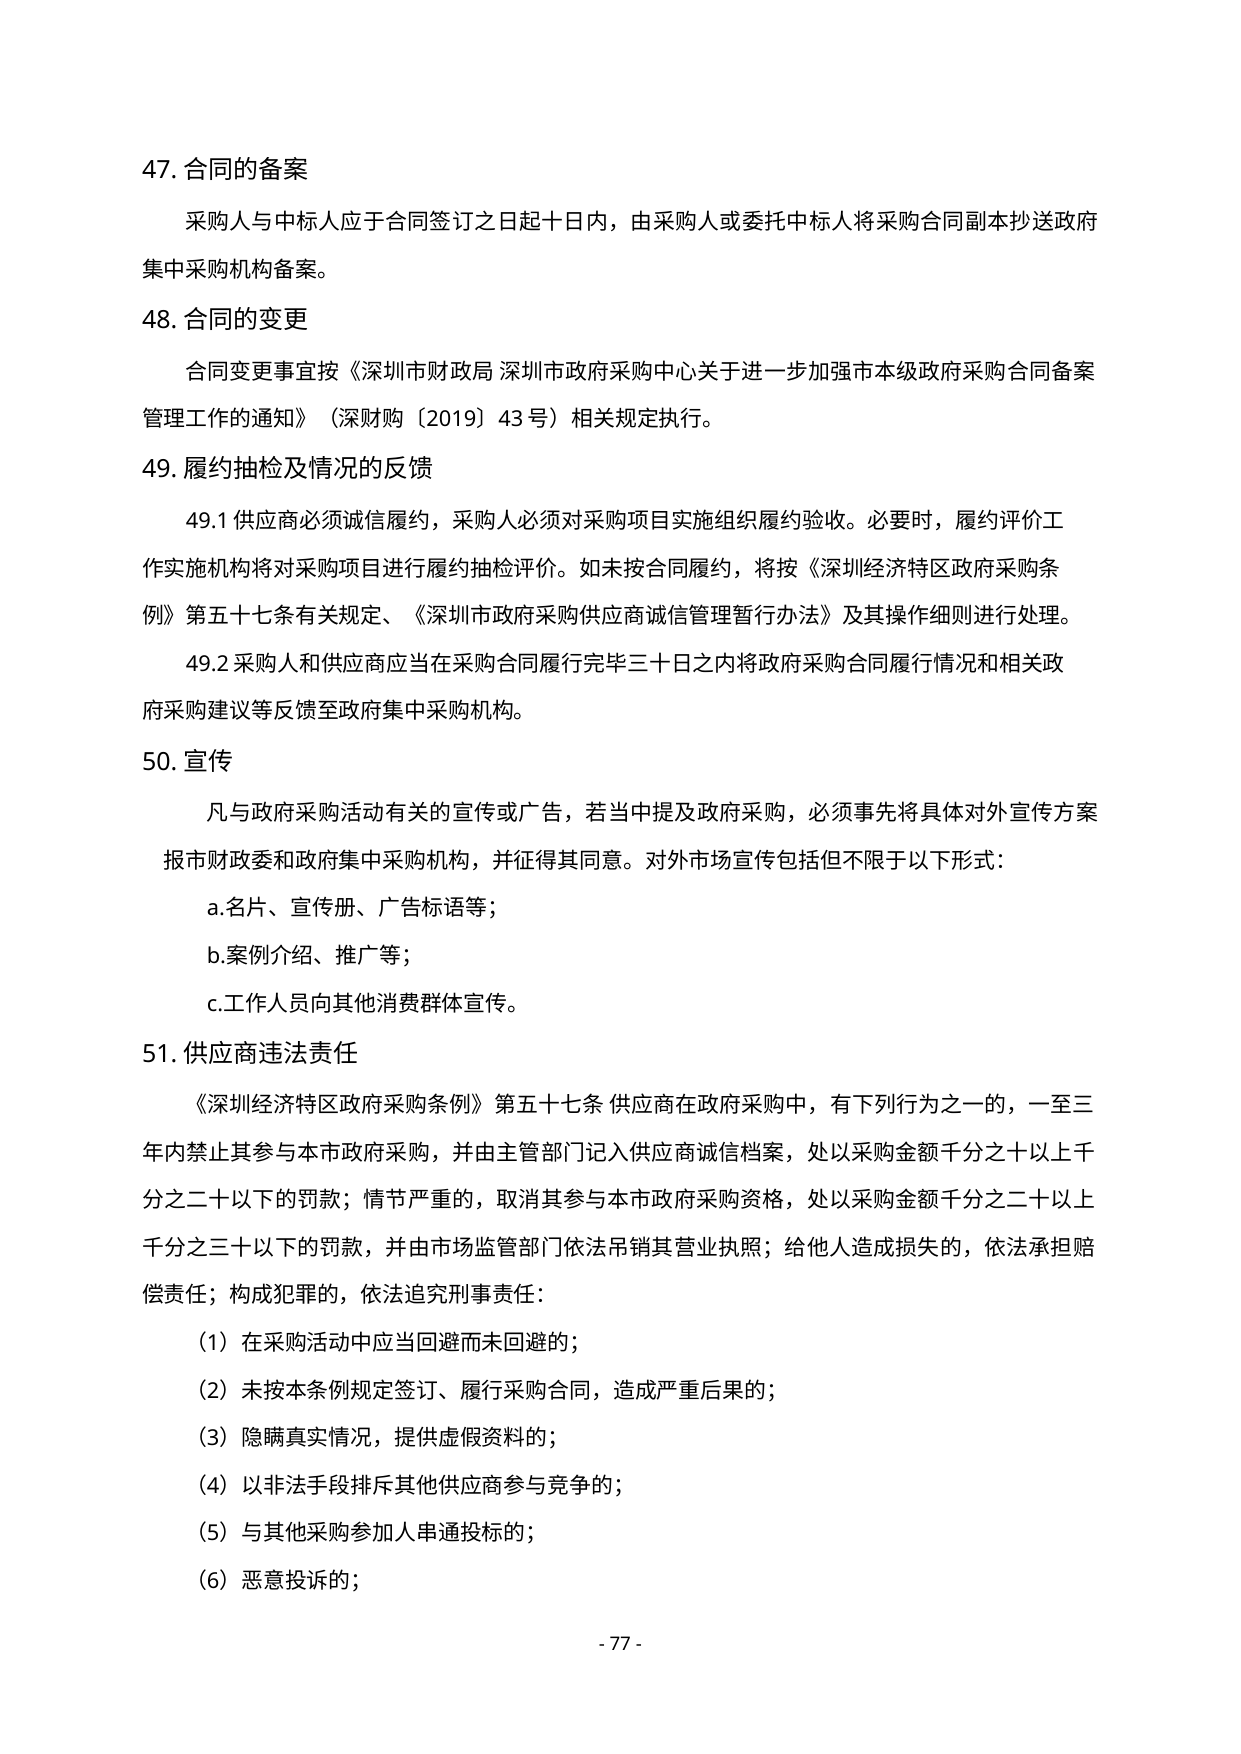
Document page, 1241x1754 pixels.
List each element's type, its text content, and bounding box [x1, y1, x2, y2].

text （4）以非法手段排斥其他供应商参与竞争的； [142, 1468, 1098, 1499]
text （2）未按本条例规定签订、履行采购合同，造成严重后果的； [142, 1373, 1098, 1404]
text c.工作人员向其他消费群体宣传。 [164, 986, 1098, 1017]
text a.名片、宣传册、广告标语等； [164, 890, 1098, 922]
text （5）与其他采购参加人串通投标的； [142, 1515, 1098, 1547]
text 50. 宣传 [142, 741, 1098, 777]
text 49.2采购人和供应商应当在采购合同履行完毕三十日之内将政府采购合同履行情况和相关政府采购建议等反馈至政府集中采购机构。 [142, 646, 1080, 725]
text 49. 履约抽检及情况的反馈 [142, 449, 1098, 485]
text 47. 合同的备案 [142, 150, 1098, 186]
text 《深圳经济特区政府采购条例》第五十七条 供应商在政府采购中，有下列行为之一的，一至三年内禁止其参与本市政府采购，并由主管部门记入供应商诚信档案，处以采购金额千分之十以上千分之二十以下的罚款；情节严重的，取消其参与本市政府采购资格，处以采购金额千分之二十以上千分之三十以下的罚款，并由市场监管部门依法吊销其营业执照；给他人造成损失的，依法承担赔偿责任；构成犯罪的，依法追究刑事责任： [142, 1087, 1098, 1309]
text 51. 供应商违法责任 [142, 1033, 1098, 1069]
text 49.1供应商必须诚信履约，采购人必须对采购项目实施组织履约验收。必要时，履约评价工作实施机构将对采购项目进行履约抽检评价。如未按合同履约，将按《深圳经济特区政府采购条例》第五十七条有关规定、《深圳市政府采购供应商诚信管理暂行办法》及其操作细则进行处理。 [142, 503, 1080, 630]
text 48. 合同的变更 [142, 299, 1098, 336]
text （1）在采购活动中应当回避而未回避的； [142, 1325, 1098, 1357]
text （3）隐瞒真实情况，提供虚假资料的； [142, 1420, 1098, 1452]
text 合同变更事宜按《深圳市财政局 深圳市政府采购中心关于进一步加强市本级政府采购合同备案管理工作的通知》（深财购〔2019〕43号）相关规定执行。 [142, 354, 1098, 433]
text 采购人与中标人应于合同签订之日起十日内，由采购人或委托中标人将采购合同副本抄送政府集中采购机构备案。 [142, 204, 1098, 283]
text b.案例介绍、推广等； [164, 938, 1098, 970]
text （6）恶意投诉的； [142, 1563, 1098, 1595]
text 凡与政府采购活动有关的宣传或广告，若当中提及政府采购，必须事先将具体对外宣传方案报市财政委和政府集中采购机构，并征得其同意。对外市场宣传包括但不限于以下形式： [164, 795, 1098, 874]
